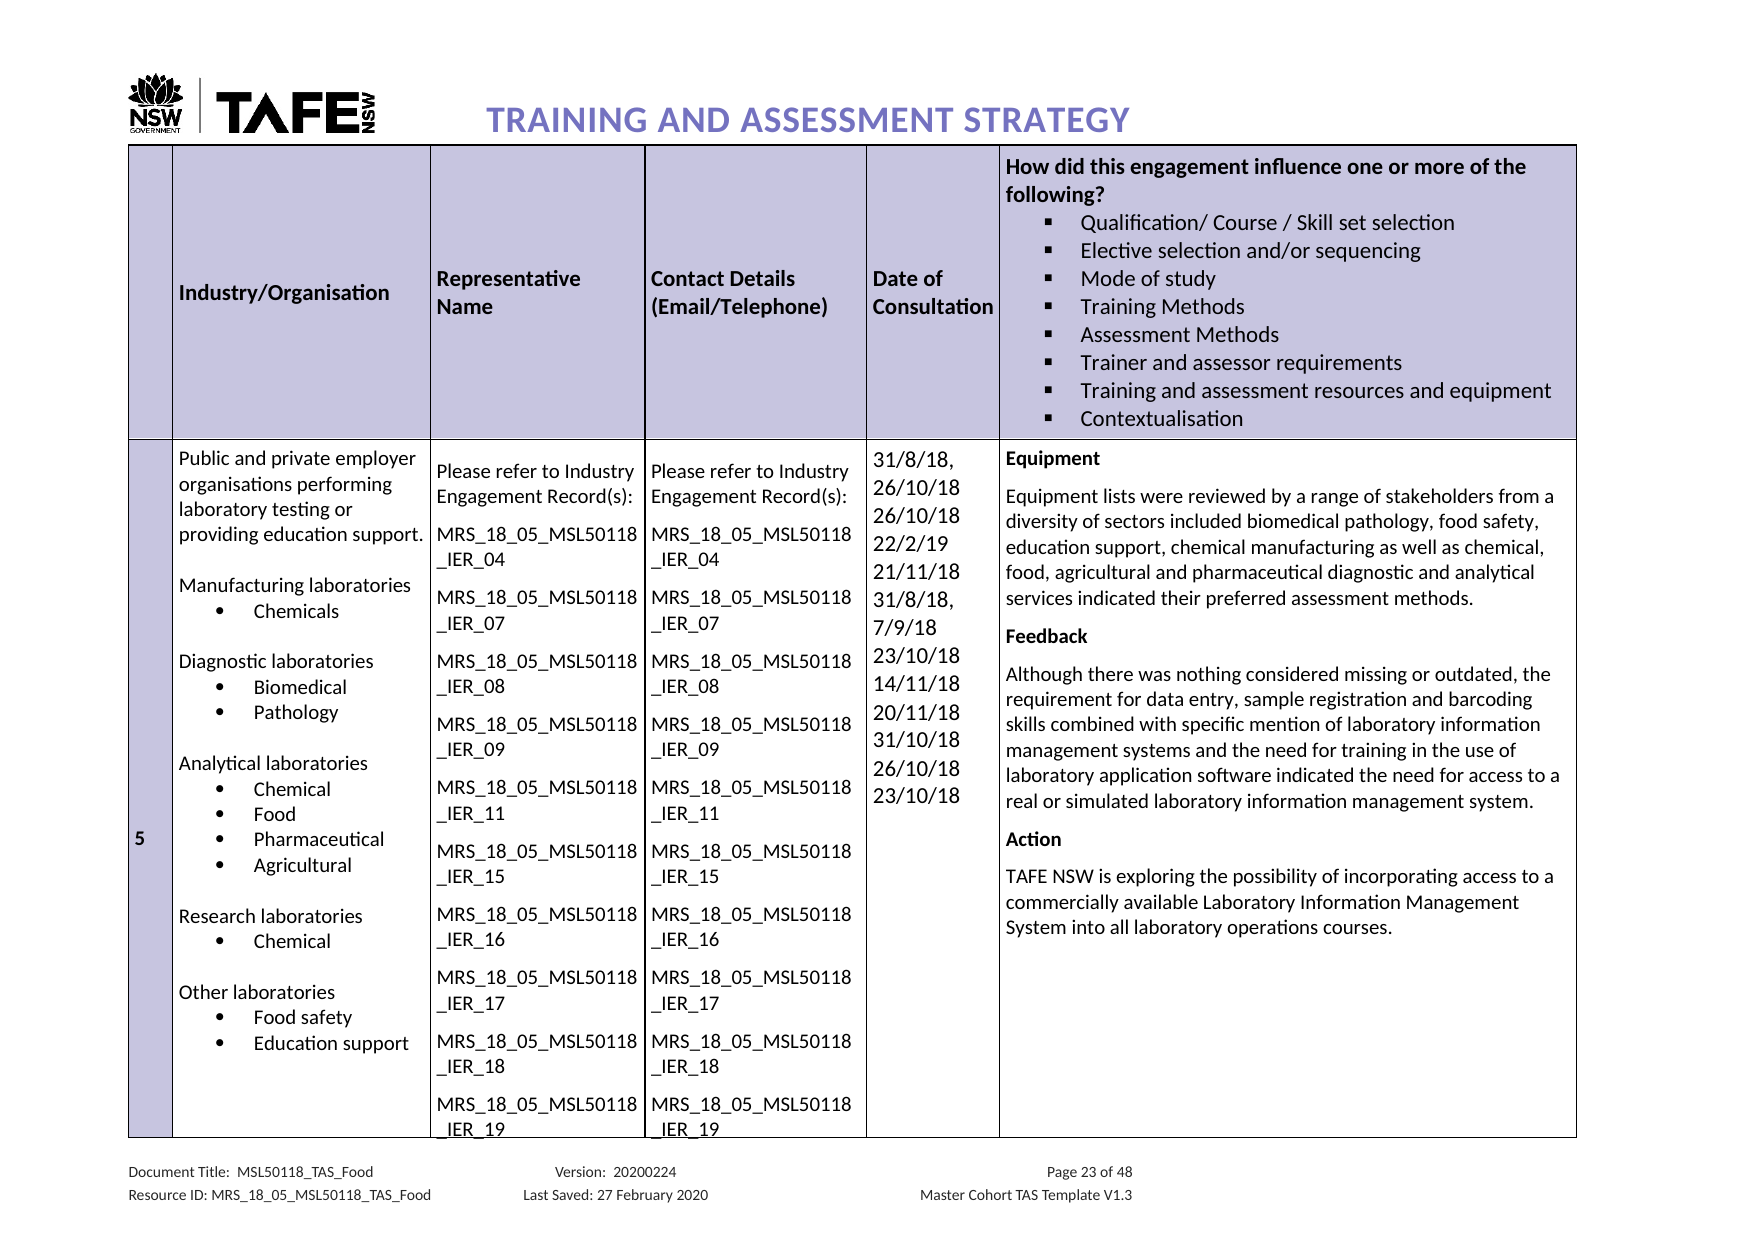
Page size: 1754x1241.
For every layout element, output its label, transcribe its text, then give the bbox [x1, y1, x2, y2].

table_header Contact Details (Email/Telephone) [646, 146, 866, 438]
picture [128, 73, 375, 133]
table_header How did this engagement influence one or more of the following? Qualification/ Course / Skill set selection Elective selection and/or sequencing Mode of study Training Methods Assessment Methods Trainer and assessor requirements Training and assessment resources and equipment Contextualisation [1000, 146, 1576, 438]
table_cell Equipment Equipment lists were reviewed by a range of stakeholders from a diversity of sectors included biomedical pathology, food safety, education support, chemical manufacturing as well as chemical, food, agricultural and pharmaceutical diagnostic and analytical services indicated their preferred assessment methods. Feedback Although there was nothing considered missing or outdated, the requirement for data entry, sample registration and barcoding skills combined with specific mention of laboratory information management systems and the need for training in the use of laboratory application software indicated the need for access to a real or simulated laboratory information management system. Action TAFE NSW is exploring the possibility of incorporating access to a commercially available Laboratory Information Management System into all laboratory operations courses. [1000, 440, 1576, 1137]
table_header Representative Name [431, 146, 644, 438]
table_header No. [129, 146, 172, 438]
table_cell Public and private employer organisations performing laboratory testing or providing education support. Manufacturing laboratories Chemicals Diagnostic laboratories Biomedical Pathology Analytical laboratories Chemical Food Pharmaceutical Agricultural Research laboratories Chemical Other laboratories Food safety Education support [173, 440, 430, 1137]
table_header Industry/Organisation [173, 146, 430, 438]
table_header Date of Consultation [867, 146, 999, 438]
table_cell 31/8/18, 26/10/18 26/10/18 22/2/19 21/11/18 31/8/18, 7/9/18 23/10/18 14/11/18 20/11/18 31/10/18 26/10/18 23/10/18 [867, 440, 999, 1137]
table_cell 5 [129, 440, 172, 1137]
table_cell Please refer to Industry Engagement Record(s): MRS_18_05_MSL50118_IER_04 MRS_18_05_MSL50118_IER_07 MRS_18_05_MSL50118_IER_08 MRS_18_05_MSL50118_IER_09 MRS_18_05_MSL50118_IER_11 MRS_18_05_MSL50118_IER_15 MRS_18_05_MSL50118_IER_16 MRS_18_05_MSL50118_IER_17 MRS_18_05_MSL50118_IER_18 MRS_18_05_MSL50118_IER_19 MRS_18_05_MSL50118_IER_24 [646, 440, 866, 1137]
table_cell Please refer to Industry Engagement Record(s): MRS_18_05_MSL50118_IER_04 MRS_18_05_MSL50118_IER_07 MRS_18_05_MSL50118_IER_08 MRS_18_05_MSL50118_IER_09 MRS_18_05_MSL50118_IER_11 MRS_18_05_MSL50118_IER_15 MRS_18_05_MSL50118_IER_16 MRS_18_05_MSL50118_IER_17 MRS_18_05_MSL50118_IER_18 MRS_18_05_MSL50118_IER_19 MRS_18_05_MSL50118_IER_24 [431, 440, 644, 1137]
